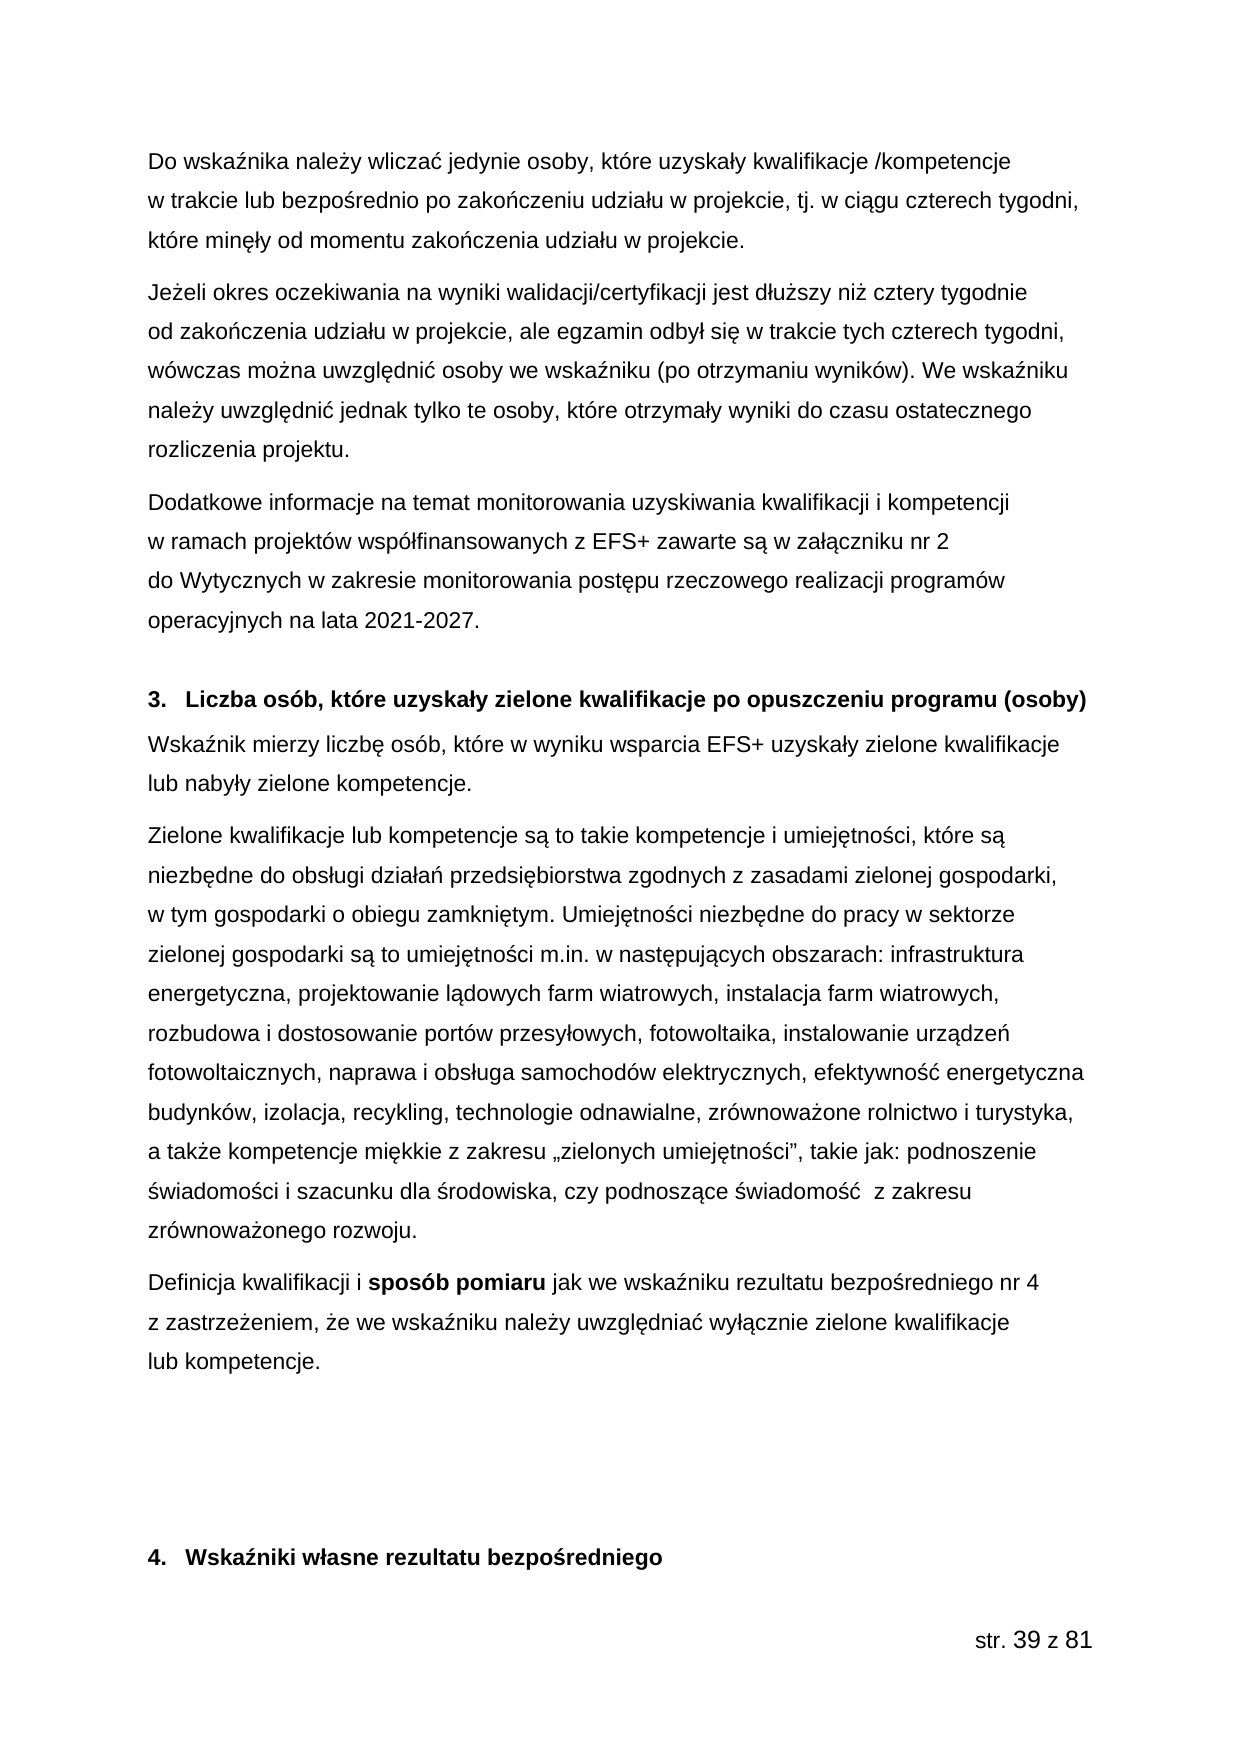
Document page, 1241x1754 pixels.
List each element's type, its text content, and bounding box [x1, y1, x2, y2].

text Definicja kwalifikacji i sposób pomiaru jak we wskaźniku rezultatu bezpośredniego nr 4 z zastrzeżeniem, że we wskaźniku należy uwzględniać wyłącznie zielone kwalifikacje lub kompetencje. [148, 1269, 1093, 1374]
list Wskaźniki własne rezultatu bezpośredniego [148, 1543, 1093, 1570]
text Dodatkowe informacje na temat monitorowania uzyskiwania kwalifikacji i kompetencji w ramach projektów współfinansowanych z EFS+ zawarte są w załączniku nr 2 do Wytycznych w zakresie monitorowania postępu rzeczowego realizacji programów operacyjnych na lata 2021-2027. [148, 488, 1093, 633]
list Liczba osób, które uzyskały zielone kwalifikacje po opuszczeniu programu (osoby) [148, 686, 1093, 712]
text a także kompetencje miękkie z zakresu „zielonych umiejętności”, takie jak: podnoszenie świadomości i szacunku dla środowiska, czy podnoszące świadomość z zakresu zrównoważonego rozwoju. [148, 1138, 1093, 1243]
text Do wskaźnika należy wliczać jedynie osoby, które uzyskały kwalifikacje /kompetencje w trakcie lub bezpośrednio po zakończeniu udziału w projekcie, tj. w ciągu czterech tygodni, które minęły od momentu zakończenia udziału w projekcie. [148, 148, 1093, 253]
text Zielone kwalifikacje lub kompetencje są to takie kompetencje i umiejętności, które są niezbędne do obsługi działań przedsiębiorstwa zgodnych z zasadami zielonej gospodarki, w tym gospodarki o obiegu zamkniętym. Umiejętności niezbędne do pracy w sektorze zielonej gospodarki są to umiejętności m.in. w następujących obszarach: infrastruktura energetyczna, projektowanie lądowych farm wiatrowych, instalacja farm wiatrowych, rozbudowa i dostosowanie portów przesyłowych, fotowoltaika, instalowanie urządzeń fotowoltaicznych, naprawa i obsługa samochodów elektrycznych, efektywność energetyczna budynków, izolacja, recykling, technologie odnawialne, zrównoważone rolnictwo i turystyka, [148, 822, 1093, 1125]
text Jeżeli okres oczekiwania na wyniki walidacji/certyfikacji jest dłuższy niż cztery tygodnie od zakończenia udziału w projekcie, ale egzamin odbył się w trakcie tych czterech tygodni, wówczas można uwzględnić osoby we wskaźniku (po otrzymaniu wyników). We wskaźniku należy uwzględnić jednak tylko te osoby, które otrzymały wyniki do czasu ostatecznego rozliczenia projektu. [148, 278, 1093, 463]
text Wskaźnik mierzy liczbę osób, które w wyniku wsparcia EFS+ uzyskały zielone kwalifikacje lub nabyły zielone kompetencje. [148, 731, 1093, 797]
